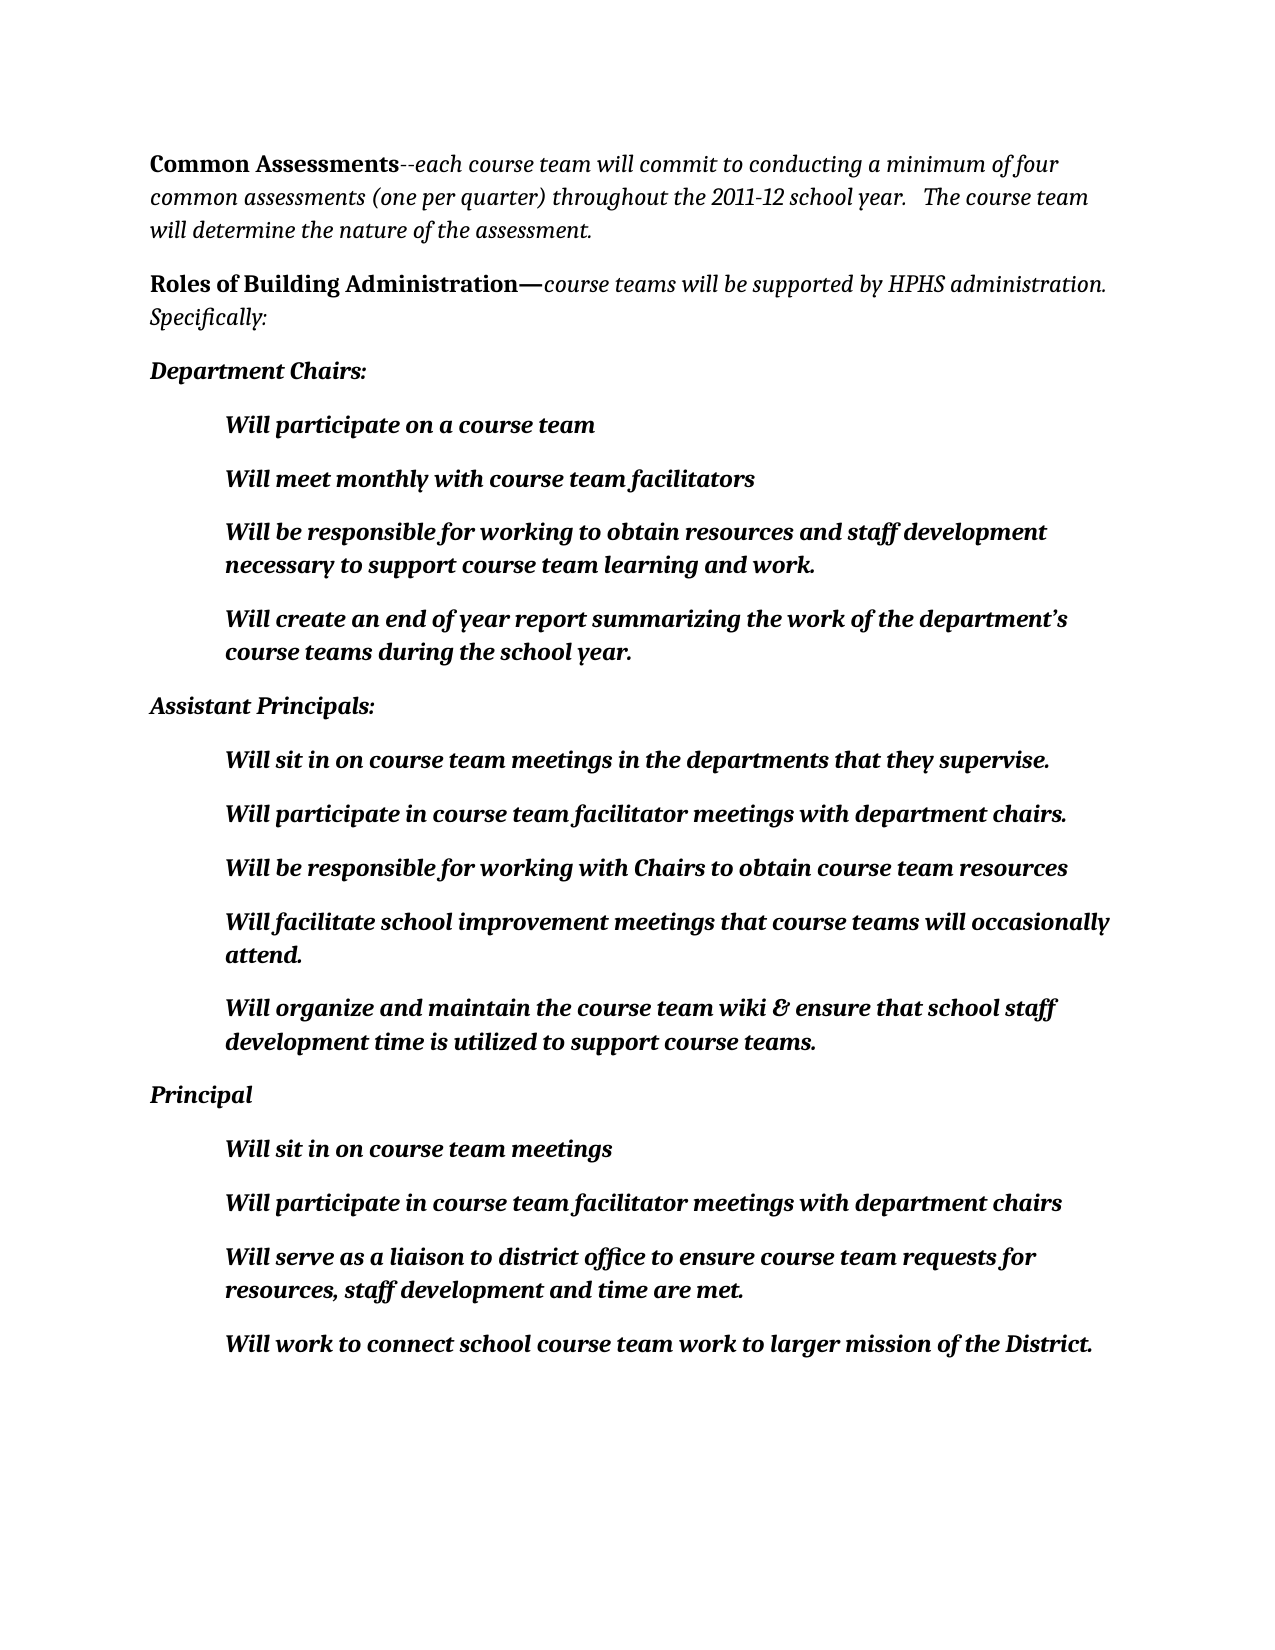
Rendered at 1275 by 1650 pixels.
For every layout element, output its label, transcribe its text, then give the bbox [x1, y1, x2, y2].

text Will organize and maintain the course team wiki & ensure that school staff development time is utilized to support course teams. [225, 994, 1125, 1056]
text Common Assessments--each course team will commit to conducting a minimum of four common assessments (one per quarter) throughout the 2011-12 school year. The course team will determine the nature of the assessment. [150, 150, 1125, 245]
text Will participate on a course team [150, 411, 1125, 439]
text Principal [150, 1081, 1125, 1110]
text Will sit in on course team meetings [150, 1135, 1125, 1164]
text Will work to connect school course team work to larger mission of the District. [225, 1330, 1125, 1358]
text Will serve as a liaison to district office to ensure course team requests for resources, staff development and time are met. [225, 1243, 1125, 1304]
text Will be responsible for working to obtain resources and staff development necessary to support course team learning and work. [225, 518, 1125, 580]
text Will meet monthly with course team facilitators [150, 464, 1125, 493]
text Will participate in course team facilitator meetings with department chairs [150, 1189, 1125, 1218]
text Roles of Building Administration—course teams will be supported by HPHS administration. Specifically: [150, 270, 1125, 332]
text Will be responsible for working with Chairs to obtain course team resources [150, 854, 1125, 882]
text Department Chairs: [150, 357, 1125, 386]
text Will facilitate school improvement meetings that course teams will occasionally attend. [225, 907, 1125, 969]
text Will create an end of year report summarizing the work of the department’s course teams during the school year. [225, 605, 1125, 667]
text Will sit in on course team meetings in the departments that they supervise. [150, 746, 1125, 775]
text Will participate in course team facilitator meetings with department chairs. [150, 800, 1125, 828]
text Assistant Principals: [150, 692, 1125, 721]
